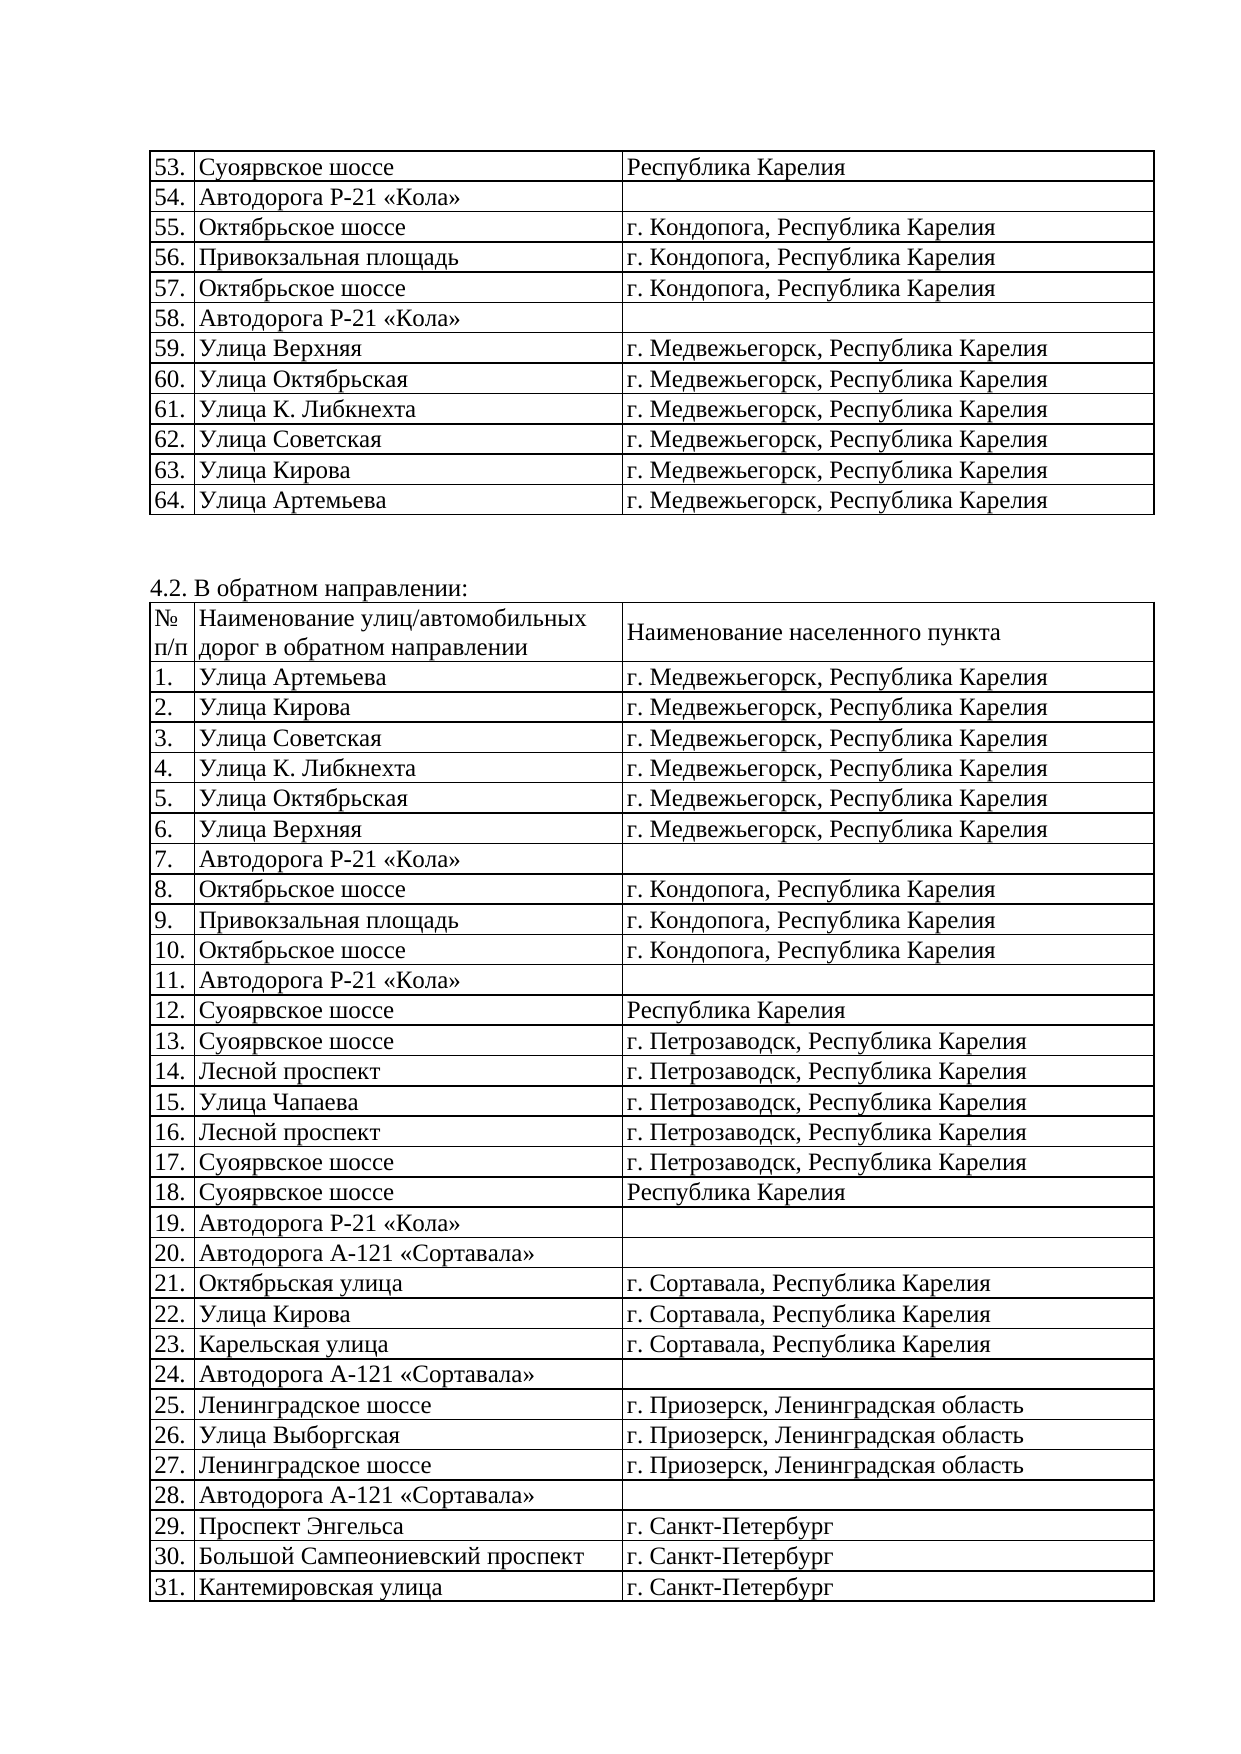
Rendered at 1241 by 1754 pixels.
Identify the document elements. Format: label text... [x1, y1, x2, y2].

table_cell г. Медвежьегорск, Республика Карелия [623, 814, 1153, 842]
table_cell 4. [151, 753, 194, 782]
table_cell Автодорога А-121 «Сортавала» [195, 1238, 622, 1267]
table_cell г. Кондопога, Республика Карелия [623, 243, 1153, 271]
table_cell Автодорога Р-21 «Кола» [195, 844, 622, 873]
table_cell Улица Советская [195, 425, 622, 453]
table_cell г. Сортавала, Республика Карелия [623, 1299, 1153, 1327]
table_cell 26. [151, 1420, 194, 1449]
table_cell 1. [151, 662, 194, 691]
table_cell г. Медвежьегорск, Республика Карелия [623, 783, 1153, 812]
table_cell 12. [151, 996, 194, 1024]
table_cell 54. [151, 182, 194, 211]
table_cell 21. [151, 1268, 194, 1297]
table_cell 18. [151, 1178, 194, 1206]
table_cell Республика Карелия [623, 152, 1153, 180]
table_cell Республика Карелия [623, 1178, 1153, 1206]
table_cell 63. [151, 455, 194, 483]
table_cell [623, 844, 1153, 873]
table_cell 24. [151, 1360, 194, 1388]
table_cell 58. [151, 303, 194, 332]
table_cell 6. [151, 814, 194, 842]
table_cell Улица Кирова [195, 1299, 622, 1327]
table_cell 13. [151, 1026, 194, 1055]
table_cell г. Медвежьегорск, Республика Карелия [623, 364, 1153, 392]
table_cell Автодорога Р-21 «Кола» [195, 1208, 622, 1237]
table_header Наименование населенного пункта [623, 603, 1153, 661]
table_cell г. Санкт-Петербург [623, 1511, 1153, 1540]
table_cell Улица Советская [195, 723, 622, 752]
table_cell г. Медвежьегорск, Республика Карелия [623, 333, 1153, 362]
table_cell 55. [151, 212, 194, 241]
table_cell Улица Октябрьская [195, 783, 622, 812]
table_cell Улица Артемьева [195, 485, 622, 514]
table_cell 7. [151, 844, 194, 873]
table_cell г. Медвежьегорск, Республика Карелия [623, 485, 1153, 514]
table_cell Суоярвское шоссе [195, 1178, 622, 1206]
table_cell г. Медвежьегорск, Республика Карелия [623, 693, 1153, 721]
table_cell г. Медвежьегорск, Республика Карелия [623, 723, 1153, 752]
table_cell г. Петрозаводск, Республика Карелия [623, 1087, 1153, 1115]
table_cell Улица Кирова [195, 455, 622, 483]
table_cell Привокзальная площадь [195, 905, 622, 933]
table_cell Октябрьское шоссе [195, 212, 622, 241]
table_cell г. Медвежьегорск, Республика Карелия [623, 753, 1153, 782]
table_cell 14. [151, 1056, 194, 1085]
table_cell [623, 182, 1153, 211]
table_cell 64. [151, 485, 194, 514]
table_cell [623, 1481, 1153, 1509]
table_cell г. Сортавала, Республика Карелия [623, 1329, 1153, 1358]
table_cell 60. [151, 364, 194, 392]
table_cell 59. [151, 333, 194, 362]
table_cell 10. [151, 935, 194, 964]
table_cell Привокзальная площадь [195, 243, 622, 271]
table_cell Улица Верхняя [195, 333, 622, 362]
table_cell Лесной проспект [195, 1117, 622, 1146]
table_cell Суоярвское шоссе [195, 1147, 622, 1176]
table_cell 25. [151, 1390, 194, 1418]
table_header Наименование улиц/автомобильных дорог в обратном направлении [195, 603, 622, 661]
table_cell Автодорога Р-21 «Кола» [195, 182, 622, 211]
table_cell Проспект Энгельса [195, 1511, 622, 1540]
table_cell 57. [151, 273, 194, 302]
table_cell 61. [151, 394, 194, 423]
table_cell г. Медвежьегорск, Республика Карелия [623, 425, 1153, 453]
table_cell Автодорога А-121 «Сортавала» [195, 1481, 622, 1509]
table_cell 27. [151, 1450, 194, 1479]
table_cell Автодорога А-121 «Сортавала» [195, 1360, 622, 1388]
table_cell 3. [151, 723, 194, 752]
table_cell [623, 1208, 1153, 1237]
table_cell г. Кондопога, Республика Карелия [623, 212, 1153, 241]
table_cell г. Медвежьегорск, Республика Карелия [623, 455, 1153, 483]
table_cell г. Петрозаводск, Республика Карелия [623, 1056, 1153, 1085]
table_cell Большой Сампеониевский проспект [195, 1541, 622, 1570]
table_cell г. Кондопога, Республика Карелия [623, 273, 1153, 302]
table_cell Улица Артемьева [195, 662, 622, 691]
table_cell 19. [151, 1208, 194, 1237]
table_cell Улица Октябрьская [195, 364, 622, 392]
table_cell Октябрьское шоссе [195, 935, 622, 964]
table_cell г. Сортавала, Республика Карелия [623, 1268, 1153, 1297]
table_cell [623, 303, 1153, 332]
table_cell Автодорога Р-21 «Кола» [195, 965, 622, 994]
table_cell [623, 965, 1153, 994]
table_cell Суоярвское шоссе [195, 996, 622, 1024]
table_cell г. Петрозаводск, Республика Карелия [623, 1026, 1153, 1055]
table_cell г. Кондопога, Республика Карелия [623, 905, 1153, 933]
table_cell 9. [151, 905, 194, 933]
table_cell Республика Карелия [623, 996, 1153, 1024]
table_cell г. Медвежьегорск, Республика Карелия [623, 662, 1153, 691]
table_cell г. Петрозаводск, Республика Карелия [623, 1147, 1153, 1176]
table_cell Улица Чапаева [195, 1087, 622, 1115]
table_cell Карельская улица [195, 1329, 622, 1358]
table_cell Улица Выборгская [195, 1420, 622, 1449]
table_cell г. Санкт-Петербург [623, 1541, 1153, 1570]
table_cell 22. [151, 1299, 194, 1327]
table_cell Лесной проспект [195, 1056, 622, 1085]
table_cell Октябрьское шоссе [195, 273, 622, 302]
table_cell 56. [151, 243, 194, 271]
table_cell г. Медвежьегорск, Республика Карелия [623, 394, 1153, 423]
table_cell 11. [151, 965, 194, 994]
table_cell 17. [151, 1147, 194, 1176]
table_cell г. Санкт-Петербург [623, 1572, 1153, 1600]
table_cell 31. [151, 1572, 194, 1600]
table_cell 2. [151, 693, 194, 721]
table_cell г. Приозерск, Ленинградская область [623, 1450, 1153, 1479]
table_cell [623, 1238, 1153, 1267]
table_cell 5. [151, 783, 194, 812]
table_cell 8. [151, 875, 194, 903]
text 4.2. В обратном направлении: [150, 573, 1090, 602]
table_cell Октябрьское шоссе [195, 875, 622, 903]
table_cell Улица Кирова [195, 693, 622, 721]
table_cell 28. [151, 1481, 194, 1509]
table_cell [623, 1360, 1153, 1388]
table_cell 29. [151, 1511, 194, 1540]
table_cell Ленинградское шоссе [195, 1390, 622, 1418]
table_cell Ленинградское шоссе [195, 1450, 622, 1479]
table_header № п/п [151, 603, 194, 661]
table_cell г. Приозерск, Ленинградская область [623, 1390, 1153, 1418]
table_cell г. Петрозаводск, Республика Карелия [623, 1117, 1153, 1146]
table_cell Автодорога Р-21 «Кола» [195, 303, 622, 332]
table_cell 62. [151, 425, 194, 453]
table_cell г. Приозерск, Ленинградская область [623, 1420, 1153, 1449]
table_cell Улица Верхняя [195, 814, 622, 842]
table_cell г. Кондопога, Республика Карелия [623, 875, 1153, 903]
table_cell 16. [151, 1117, 194, 1146]
table_cell 15. [151, 1087, 194, 1115]
table_cell 53. [151, 152, 194, 180]
table_cell Октябрьская улица [195, 1268, 622, 1297]
table_cell Улица К. Либкнехта [195, 753, 622, 782]
table_cell 20. [151, 1238, 194, 1267]
table_cell Суоярвское шоссе [195, 152, 622, 180]
table_cell г. Кондопога, Республика Карелия [623, 935, 1153, 964]
table_cell 30. [151, 1541, 194, 1570]
table_cell Суоярвское шоссе [195, 1026, 622, 1055]
table_cell Кантемировская улица [195, 1572, 622, 1600]
table_cell Улица К. Либкнехта [195, 394, 622, 423]
table_cell 23. [151, 1329, 194, 1358]
